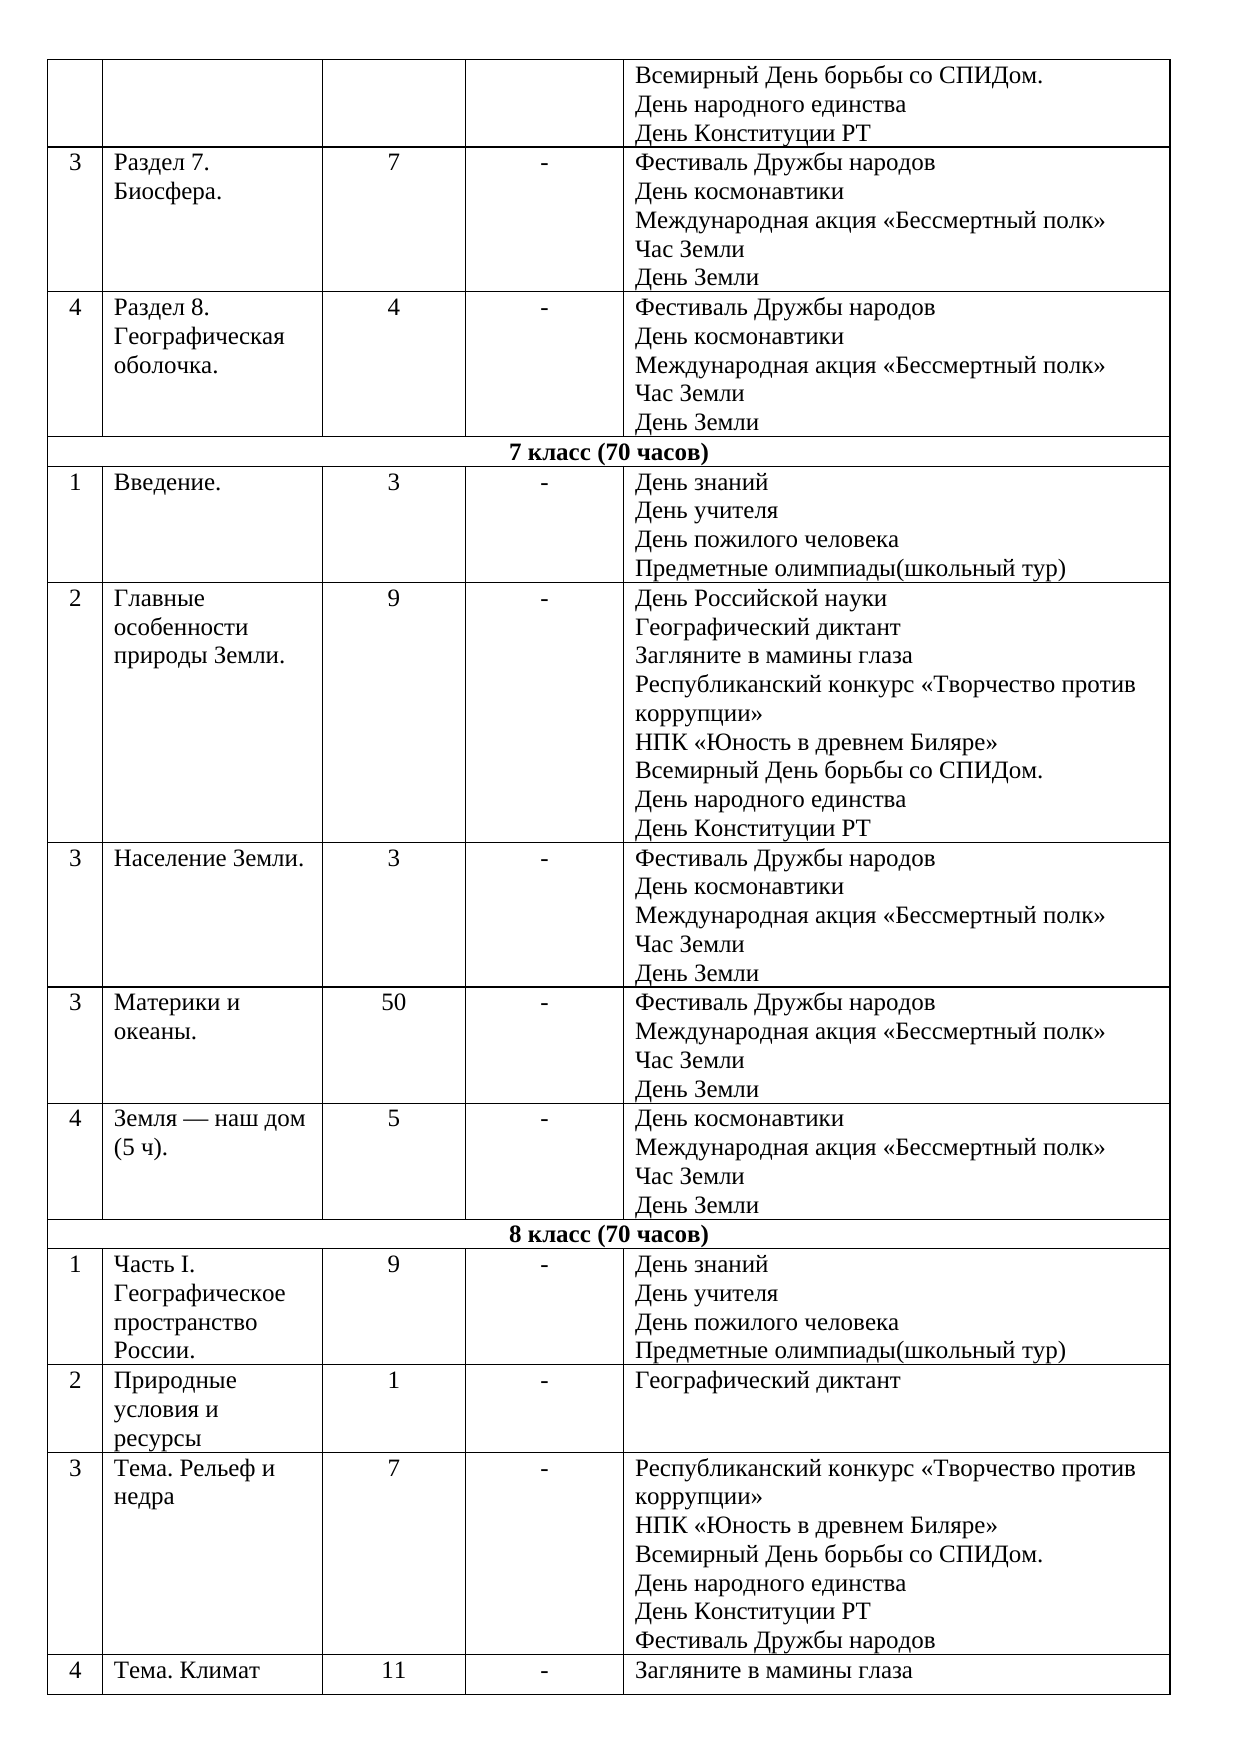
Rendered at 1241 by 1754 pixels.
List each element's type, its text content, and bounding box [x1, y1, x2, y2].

table_cell Население Земли. [103, 843, 322, 986]
table_cell 3 [48, 1453, 102, 1654]
table_cell 7 класс (70 часов) [48, 437, 1169, 466]
table_cell - [466, 1249, 623, 1364]
table_cell Фестиваль Дружбы народов День космонавтики Международная акция «Бессмертный полк» Час Земли День Земли [624, 843, 1169, 986]
table_cell Фестиваль Дружбы народов День космонавтики Международная акция «Бессмертный полк» Час Земли День Земли [624, 292, 1169, 436]
table_cell 1 [323, 1365, 465, 1452]
table_cell - [466, 1104, 623, 1218]
table_cell - [466, 1365, 623, 1452]
table_cell Фестиваль Дружбы народов День космонавтики Международная акция «Бессмертный полк» Час Земли День Земли [624, 148, 1169, 291]
table_cell Земля — наш дом (5 ч). [103, 1104, 322, 1218]
table_cell 1 [48, 467, 102, 582]
table_cell 4 [48, 292, 102, 436]
table_cell Республиканский конкурс «Творчество против коррупции» НПК «Юность в древнем Биляре» Всемирный День борьбы со СПИДом. День народного единства День Конституции РТ Фестиваль Дружбы народов [624, 1453, 1169, 1654]
table_cell Введение. [103, 467, 322, 582]
table_cell 5 [323, 1104, 465, 1218]
table_cell 3 [323, 467, 465, 582]
table_cell Часть I. Географическое пространство России. [103, 1249, 322, 1364]
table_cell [103, 60, 322, 146]
table_cell 7 [323, 148, 465, 291]
table_cell - [466, 583, 623, 842]
table_cell Раздел 7. Биосфера. [103, 148, 322, 291]
table_cell 12 [323, 60, 465, 146]
table_cell 2 [48, 583, 102, 842]
table_cell 4 [323, 292, 465, 436]
table_cell - [466, 1655, 623, 1694]
table_cell День знаний День учителя День пожилого человека Предметные олимпиады(школьный тур) [624, 1249, 1169, 1364]
table_cell 4 [48, 1104, 102, 1218]
table_cell 8 класс (70 часов) [48, 1220, 1169, 1248]
table_cell День знаний День учителя День пожилого человека Предметные олимпиады(школьный тур) [624, 467, 1169, 582]
table_cell 1 [48, 1249, 102, 1364]
table_cell - [466, 843, 623, 986]
table_cell 7 [323, 1453, 465, 1654]
table_cell 3 [48, 843, 102, 986]
table_cell - [466, 292, 623, 436]
table_cell - [466, 988, 623, 1102]
table_cell 9 [323, 1249, 465, 1364]
table_cell - [466, 467, 623, 582]
table_cell Главные особенности природы Земли. [103, 583, 322, 842]
table_cell Природные условия и ресурсы [103, 1365, 322, 1452]
table_cell - [466, 1453, 623, 1654]
table_cell 3 [48, 148, 102, 291]
table_cell Географический диктант [624, 1365, 1169, 1452]
table_cell - [466, 60, 623, 146]
table_cell 9 [323, 583, 465, 842]
table_cell Фестиваль Дружбы народов Международная акция «Бессмертный полк» Час Земли День Земли [624, 988, 1169, 1102]
table_cell Материки и океаны. [103, 988, 322, 1102]
table_cell Тема. Рельеф и недра [103, 1453, 322, 1654]
table_cell 3 [323, 843, 465, 986]
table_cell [624, 1655, 1169, 1694]
table_cell Тема. Климат [103, 1655, 322, 1694]
table_cell 50 [323, 988, 465, 1102]
table_cell 4 [48, 1655, 102, 1694]
table_cell Раздел 8. Географическая оболочка. [103, 292, 322, 436]
table_cell 3 [48, 988, 102, 1102]
table_cell 2 [48, 1365, 102, 1452]
table_cell - [466, 148, 623, 291]
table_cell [624, 60, 1169, 146]
table_cell 2 [48, 60, 102, 146]
table_cell День космонавтики Международная акция «Бессмертный полк» Час Земли День Земли [624, 1104, 1169, 1218]
table_cell 11 [323, 1655, 465, 1694]
